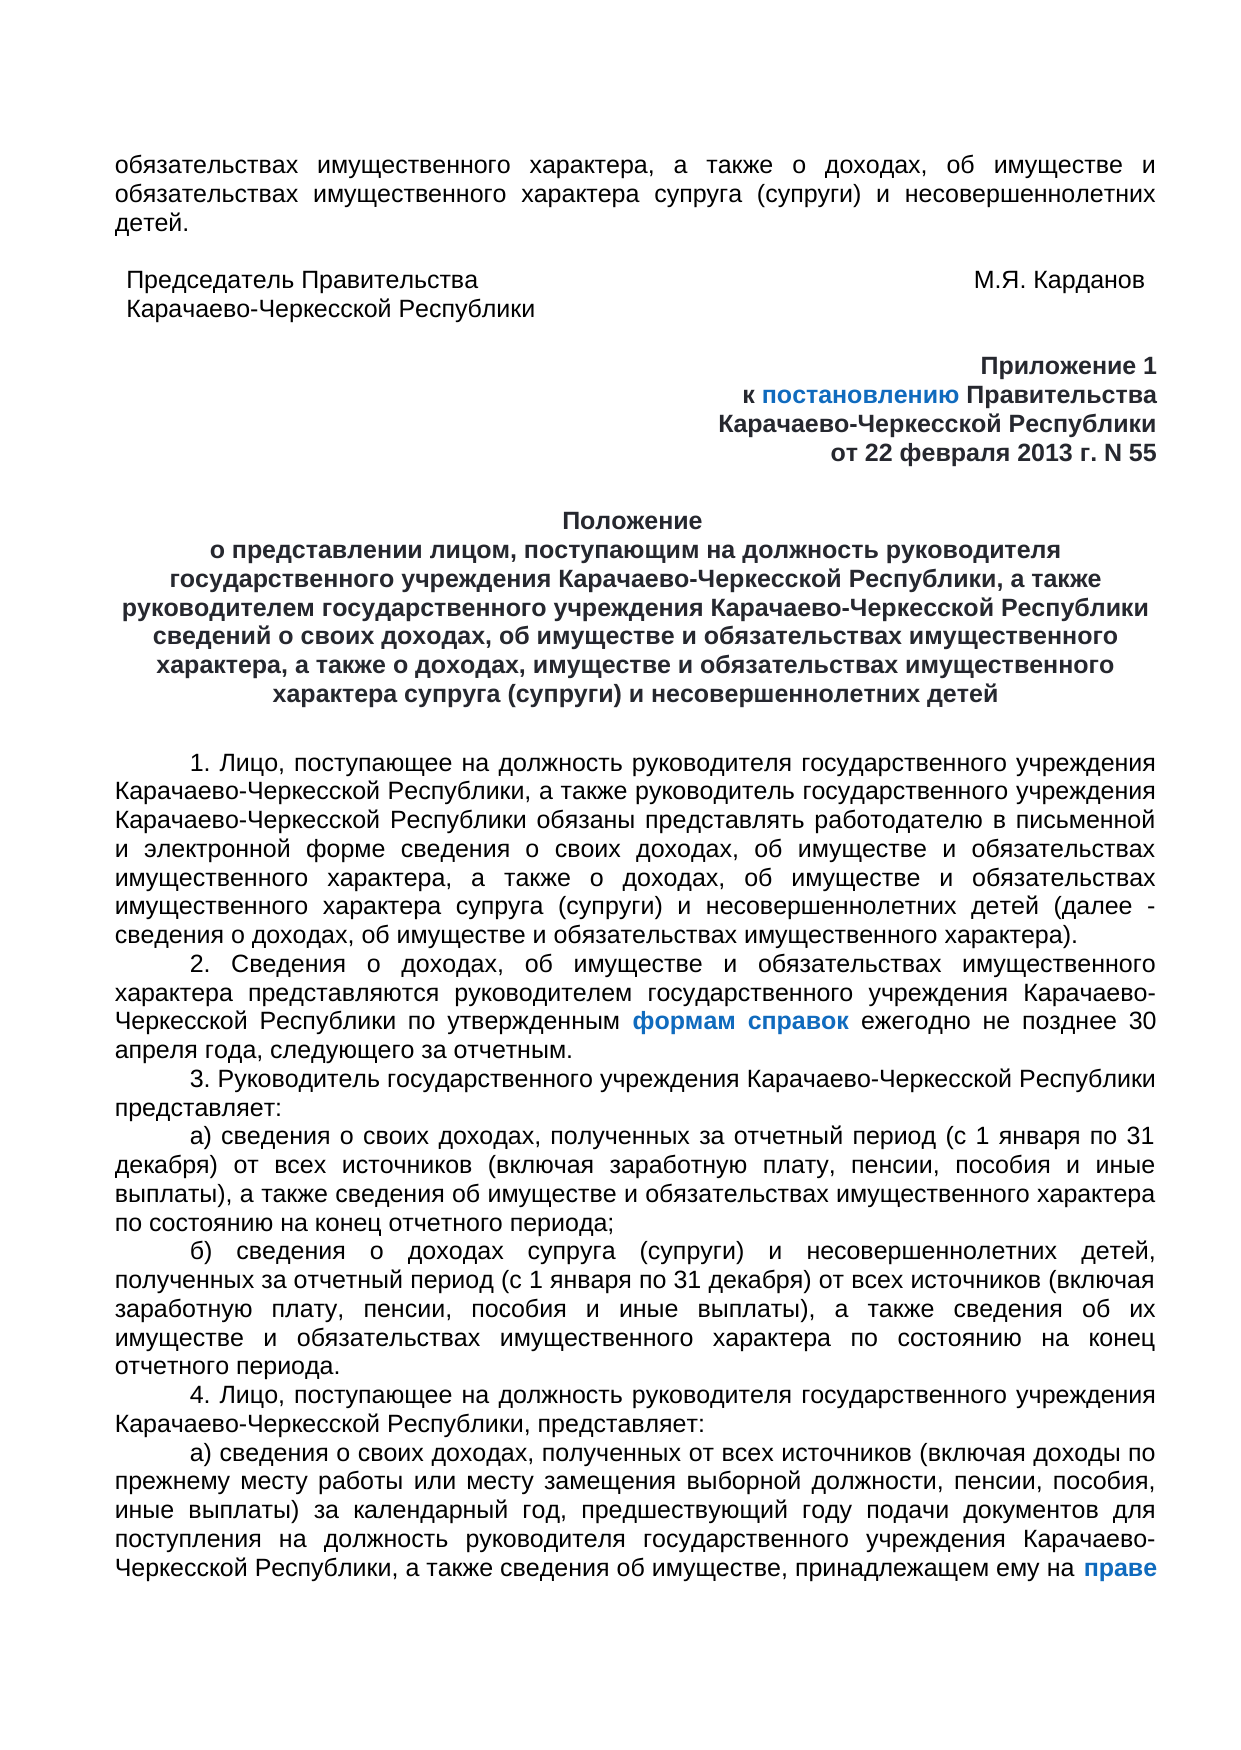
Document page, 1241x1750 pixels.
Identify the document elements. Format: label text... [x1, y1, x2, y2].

text 4. Лицо, поступающее на должность руководителя государственного учреждения Карачаево-Черкесской Республики, представляет: [114, 1380, 1157, 1437]
text а) сведения о своих доходах, полученных за отчетный период (с 1 января по 31 декабря) от всех источников (включая заработную плату, пенсии, пособия и иные выплаты), а также сведения об имуществе и обязательствах имущественного характера по состоянию на конец отчетного периода; [114, 1121, 1157, 1236]
table_header М.Я. Карданов [809, 265, 1156, 322]
subtitle Положение о представлении лицом, поступающим на должность руководителя государственного учреждения Карачаево-Черкесской Республики, а также руководителем государственного учреждения Карачаево-Черкесской Республики сведений о своих доходах, об имуществе и обязательствах имущественного характера, а также о доходах, имуществе и обязательствах имущественного характера супруга (супруги) и несовершеннолетних детей [114, 506, 1157, 707]
text б) сведения о доходах супруга (супруги) и несовершеннолетних детей, полученных за отчетный период (с 1 января по 31 декабря) от всех источников (включая заработную плату, пенсии, пособия и иные выплаты), а также сведения об их имуществе и обязательствах имущественного характера по состоянию на конец отчетного периода. [114, 1236, 1157, 1380]
table_header Председатель Правительства Карачаево-Черкесской Республики [115, 265, 809, 322]
text Приложение 1 [114, 351, 1157, 380]
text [114, 1437, 1157, 1581]
text от 22 февраля 2013 г. N 55 [114, 437, 1157, 466]
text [114, 150, 1157, 236]
text 3. Руководитель государственного учреждения Карачаево-Черкесской Республики представляет: [114, 1064, 1157, 1121]
text 2. Сведения о доходах, об имуществе и обязательствах имущественного характера представляются руководителем государственного учреждения Карачаево-Черкесской Республики по утвержденным формам справок ежегодно не позднее 30 апреля года, следующего за отчетным. [114, 949, 1157, 1064]
text к постановлению Правительства [114, 380, 1157, 409]
text 1. Лицо, поступающее на должность руководителя государственного учреждения Карачаево-Черкесской Республики, а также руководитель государственного учреждения Карачаево-Черкесской Республики обязаны представлять работодателю в письменной и электронной форме сведения о своих доходах, об имуществе и обязательствах имущественного характера, а также о доходах, об имуществе и обязательствах имущественного характера супруга (супруги) и несовершеннолетних детей (далее - сведения о доходах, об имуществе и обязательствах имущественного характера). [114, 747, 1157, 949]
text Карачаево-Черкесской Республики [114, 409, 1157, 437]
